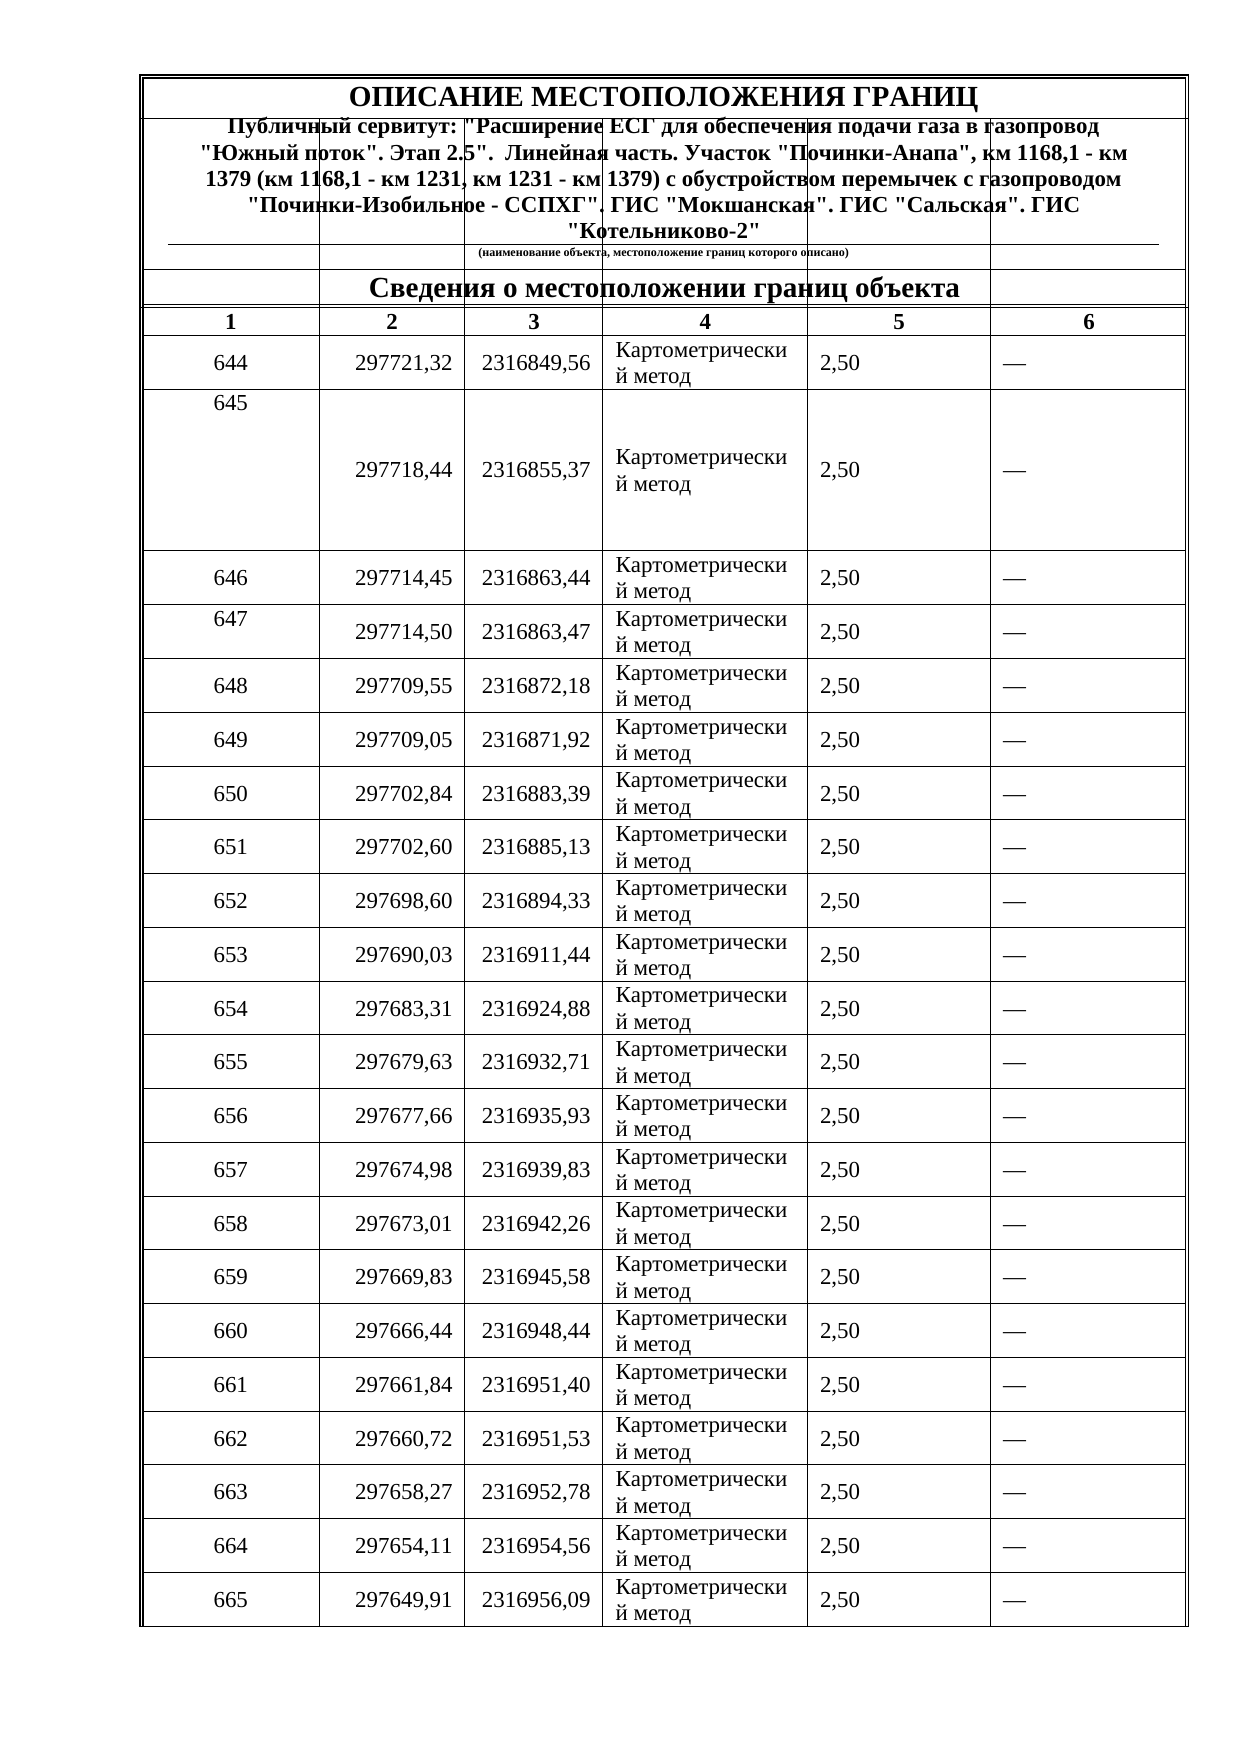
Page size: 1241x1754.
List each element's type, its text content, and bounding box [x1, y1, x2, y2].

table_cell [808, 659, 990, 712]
table_header 2 [320, 308, 464, 335]
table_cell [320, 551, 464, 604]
table_header 3 [465, 270, 602, 304]
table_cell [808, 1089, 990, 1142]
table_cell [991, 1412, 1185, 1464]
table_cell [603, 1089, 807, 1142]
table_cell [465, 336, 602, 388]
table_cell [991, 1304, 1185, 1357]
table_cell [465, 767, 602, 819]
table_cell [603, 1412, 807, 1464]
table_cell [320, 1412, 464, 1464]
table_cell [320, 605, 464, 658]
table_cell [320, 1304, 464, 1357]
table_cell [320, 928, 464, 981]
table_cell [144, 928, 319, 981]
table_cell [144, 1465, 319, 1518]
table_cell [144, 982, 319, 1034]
table_header 5 [808, 270, 990, 304]
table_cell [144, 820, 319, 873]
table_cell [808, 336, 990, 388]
table_header 2 [320, 119, 464, 244]
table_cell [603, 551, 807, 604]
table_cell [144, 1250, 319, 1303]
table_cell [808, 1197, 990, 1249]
table_header 2 [320, 270, 464, 304]
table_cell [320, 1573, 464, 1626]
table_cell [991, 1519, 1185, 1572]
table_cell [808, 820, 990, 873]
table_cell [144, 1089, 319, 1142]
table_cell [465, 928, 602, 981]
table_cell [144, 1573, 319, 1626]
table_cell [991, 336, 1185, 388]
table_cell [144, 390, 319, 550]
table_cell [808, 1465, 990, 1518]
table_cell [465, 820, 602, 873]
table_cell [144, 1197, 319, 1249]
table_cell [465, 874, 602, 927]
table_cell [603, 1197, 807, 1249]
table_header 5 [808, 119, 990, 244]
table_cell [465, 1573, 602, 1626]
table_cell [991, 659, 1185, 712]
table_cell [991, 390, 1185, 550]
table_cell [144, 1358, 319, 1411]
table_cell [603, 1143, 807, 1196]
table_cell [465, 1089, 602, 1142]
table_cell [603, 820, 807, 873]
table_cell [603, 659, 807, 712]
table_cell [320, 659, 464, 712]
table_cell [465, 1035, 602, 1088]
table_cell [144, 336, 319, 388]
table_header 1 [144, 308, 319, 335]
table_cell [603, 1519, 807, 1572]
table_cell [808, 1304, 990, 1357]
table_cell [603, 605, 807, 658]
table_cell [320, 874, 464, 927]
table_header 5 [808, 308, 990, 335]
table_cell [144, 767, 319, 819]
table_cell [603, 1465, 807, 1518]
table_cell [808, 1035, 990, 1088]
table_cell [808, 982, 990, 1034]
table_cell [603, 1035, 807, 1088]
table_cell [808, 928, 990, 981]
table_header 3 [465, 245, 602, 269]
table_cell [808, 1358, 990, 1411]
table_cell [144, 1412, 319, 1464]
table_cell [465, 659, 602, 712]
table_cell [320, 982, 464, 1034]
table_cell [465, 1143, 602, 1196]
table_header 1 [144, 119, 319, 269]
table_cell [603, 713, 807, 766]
table_header 3 [465, 119, 602, 244]
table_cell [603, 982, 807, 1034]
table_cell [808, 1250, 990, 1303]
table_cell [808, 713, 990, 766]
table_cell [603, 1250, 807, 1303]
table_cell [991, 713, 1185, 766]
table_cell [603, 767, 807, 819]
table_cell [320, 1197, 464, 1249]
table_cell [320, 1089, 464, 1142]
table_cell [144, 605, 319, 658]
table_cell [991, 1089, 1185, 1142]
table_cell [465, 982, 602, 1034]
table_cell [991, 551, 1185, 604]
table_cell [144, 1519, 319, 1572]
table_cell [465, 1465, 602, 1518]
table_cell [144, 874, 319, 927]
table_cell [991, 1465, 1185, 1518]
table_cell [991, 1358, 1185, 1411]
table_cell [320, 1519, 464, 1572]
table_header 5 [808, 245, 990, 269]
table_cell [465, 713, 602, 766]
table_header 6 [991, 308, 1185, 335]
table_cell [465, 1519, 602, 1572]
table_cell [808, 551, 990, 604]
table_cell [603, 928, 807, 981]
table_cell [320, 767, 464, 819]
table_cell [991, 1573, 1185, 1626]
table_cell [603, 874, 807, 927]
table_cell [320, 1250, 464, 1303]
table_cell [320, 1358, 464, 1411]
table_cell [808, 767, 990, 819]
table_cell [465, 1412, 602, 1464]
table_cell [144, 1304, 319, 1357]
table_header 4 [603, 245, 807, 269]
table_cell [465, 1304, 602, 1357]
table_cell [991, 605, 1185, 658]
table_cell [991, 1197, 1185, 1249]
table_header 4 [603, 119, 807, 244]
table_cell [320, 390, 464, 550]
table_header 2 [320, 245, 464, 269]
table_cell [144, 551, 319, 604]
table_header 6 [991, 270, 1185, 304]
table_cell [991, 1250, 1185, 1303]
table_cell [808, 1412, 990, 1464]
table_header 1 [144, 270, 319, 304]
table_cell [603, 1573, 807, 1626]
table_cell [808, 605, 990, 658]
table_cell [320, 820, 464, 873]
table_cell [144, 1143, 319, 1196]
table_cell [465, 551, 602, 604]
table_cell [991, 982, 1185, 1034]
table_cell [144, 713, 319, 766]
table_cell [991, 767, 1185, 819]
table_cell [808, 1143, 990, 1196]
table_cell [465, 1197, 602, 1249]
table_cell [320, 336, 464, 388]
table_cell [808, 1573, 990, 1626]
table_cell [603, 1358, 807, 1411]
table_header 4 [603, 270, 807, 304]
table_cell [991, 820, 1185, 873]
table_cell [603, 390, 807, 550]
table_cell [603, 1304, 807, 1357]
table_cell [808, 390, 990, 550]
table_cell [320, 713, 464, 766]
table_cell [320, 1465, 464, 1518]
table_header 4 [603, 308, 807, 335]
table_header 3 [465, 308, 602, 335]
table_header 6 [991, 119, 1185, 269]
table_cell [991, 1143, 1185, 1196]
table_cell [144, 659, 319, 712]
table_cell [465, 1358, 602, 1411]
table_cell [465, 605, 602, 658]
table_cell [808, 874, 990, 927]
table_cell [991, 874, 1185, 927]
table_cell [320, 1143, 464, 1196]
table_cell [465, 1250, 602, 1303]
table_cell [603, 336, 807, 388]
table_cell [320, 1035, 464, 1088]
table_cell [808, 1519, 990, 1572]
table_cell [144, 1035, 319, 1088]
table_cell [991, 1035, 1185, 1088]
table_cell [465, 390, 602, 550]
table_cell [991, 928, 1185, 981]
